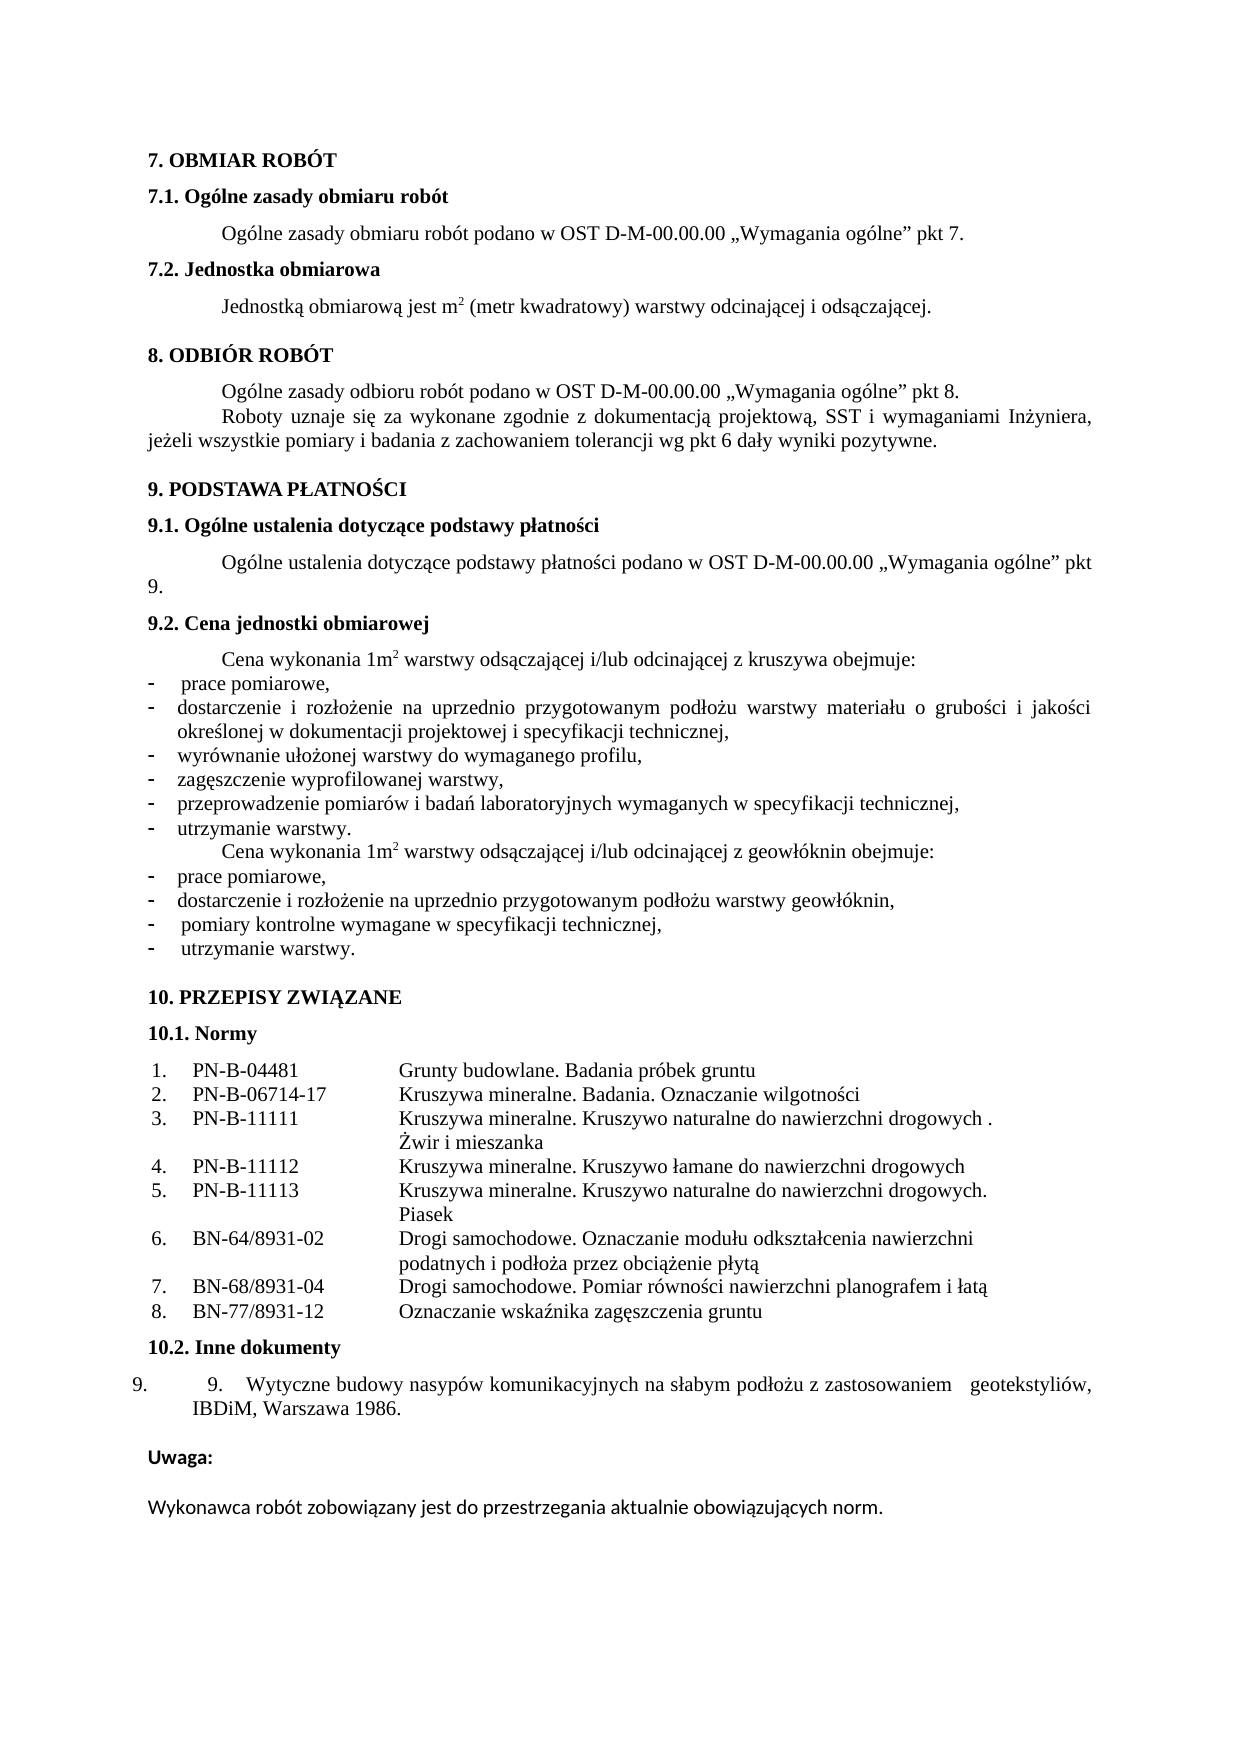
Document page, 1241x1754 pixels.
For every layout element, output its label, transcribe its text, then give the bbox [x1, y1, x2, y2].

text 7.2. Jednostka obmiarowa [148, 257, 1093, 281]
text 9. podstawa płatności [148, 477, 1093, 501]
text Cena wykonania 1m2 warstwy odsączającej i/lub odcinającej z kruszywa obejmuje: [148, 647, 1093, 671]
table_cell 2. [133, 1082, 185, 1106]
list 9. Wytyczne budowy nasypów komunikacyjnych na słabym podłożu z zastosowaniem geotekstyliów, IBDiM, Warszawa 1986. [148, 1372, 1093, 1420]
table_cell 6. [133, 1226, 185, 1274]
text Ogólne ustalenia dotyczące podstawy płatności podano w OST D-M-00.00.00 „Wymagania ogólne” pkt 9. [148, 550, 1093, 598]
table_header Grunty budowlane. Badania próbek gruntu [391, 1058, 1032, 1082]
list wyrównanie ułożonej warstwy do wymaganego profilu, [148, 743, 1093, 767]
list prace pomiarowe, [148, 863, 1093, 888]
table_cell 8. [133, 1299, 185, 1323]
text Ogólne zasady odbioru robót podano w OST D-M-00.00.00 „Wymagania ogólne” pkt 8. [148, 379, 1093, 403]
table_cell Kruszywa mineralne. Badania. Oznaczanie wilgotności [391, 1082, 1032, 1106]
table_cell Kruszywa mineralne. Kruszywo naturalne do nawierzchni drogowych. Piasek [391, 1178, 1032, 1226]
table_cell Kruszywa mineralne. Kruszywo łamane do nawierzchni drogowych [391, 1154, 1032, 1178]
text 7.1. Ogólne zasady obmiaru robót [148, 184, 1093, 208]
table_cell 5. [133, 1178, 185, 1226]
table_cell PN-B-11111 [185, 1106, 391, 1154]
table_cell Oznaczanie wskaźnika zagęszczenia gruntu [391, 1299, 1032, 1323]
list zagęszczenie wyprofilowanej warstwy, [148, 767, 1093, 791]
text Roboty uznaje się za wykonane zgodnie z dokumentacją projektową, SST i wymaganiami Inżyniera, jeżeli wszystkie pomiary i badania z zachowaniem tolerancji wg pkt 6 dały wyniki pozytywne. [148, 403, 1093, 452]
text 9.2. Cena jednostki obmiarowej [148, 610, 1093, 634]
table_header PN-B-04481 [185, 1058, 391, 1082]
text Ogólne zasady obmiaru robót podano w OST D-M-00.00.00 „Wymagania ogólne” pkt 7. [148, 221, 1093, 245]
list pomiary kontrolne wymagane w specyfikacji technicznej, [148, 912, 1093, 936]
table_cell 7. [133, 1275, 185, 1298]
list dostarczenie i rozłożenie na uprzednio przygotowanym podłożu warstwy materiału o grubości i jakości określonej w dokumentacji projektowej i specyfikacji technicznej, [148, 695, 1093, 743]
list utrzymanie warstwy. [148, 815, 1093, 839]
text Jednostką obmiarową jest m2 (metr kwadratowy) warstwy odcinającej i odsączającej. [148, 294, 1093, 318]
text 9.1. Ogólne ustalenia dotyczące podstawy płatności [148, 513, 1093, 537]
text 10.1. Normy [148, 1021, 1093, 1045]
text 10.2. Inne dokumenty [148, 1335, 1093, 1359]
text Cena wykonania 1m2 warstwy odsączającej i/lub odcinającej z geowłóknin obejmuje: [148, 839, 1093, 863]
table_cell Drogi samochodowe. Pomiar równości nawierzchni planografem i łatą [391, 1275, 1032, 1298]
table_cell PN-B-06714-17 [185, 1082, 391, 1106]
table_cell 3. [133, 1106, 185, 1154]
table_cell PN-B-11113 [185, 1178, 391, 1226]
table_cell BN-77/8931-12 [185, 1299, 391, 1323]
table_cell BN-64/8931-02 [185, 1226, 391, 1274]
table_cell PN-B-11112 [185, 1154, 391, 1178]
list Uwaga: [148, 1444, 1093, 1469]
list prace pomiarowe, [148, 671, 1093, 695]
table_cell Drogi samochodowe. Oznaczanie modułu odkształcenia nawierzchni podatnych i podłoża przez obciążenie płytą [391, 1226, 1032, 1274]
table_header 1. [133, 1058, 185, 1082]
list dostarczenie i rozłożenie na uprzednio przygotowanym podłożu warstwy geowłóknin, [148, 888, 1093, 912]
list przeprowadzenie pomiarów i badań laboratoryjnych wymaganych w specyfikacji technicznej, [148, 791, 1093, 815]
text 10. przepisy związane [148, 985, 1093, 1009]
table_cell BN-68/8931-04 [185, 1275, 391, 1298]
text 8. odbiór robót [148, 343, 1093, 367]
text 7. obmiar robót [148, 148, 1093, 172]
list Wykonawca robót zobowiązany jest do przestrzegania aktualnie obowiązujących norm. [148, 1494, 1093, 1519]
table_cell 4. [133, 1154, 185, 1178]
list utrzymanie warstwy. [148, 936, 1093, 960]
table_cell Kruszywa mineralne. Kruszywo naturalne do nawierzchni drogowych . Żwir i mieszanka [391, 1106, 1032, 1154]
